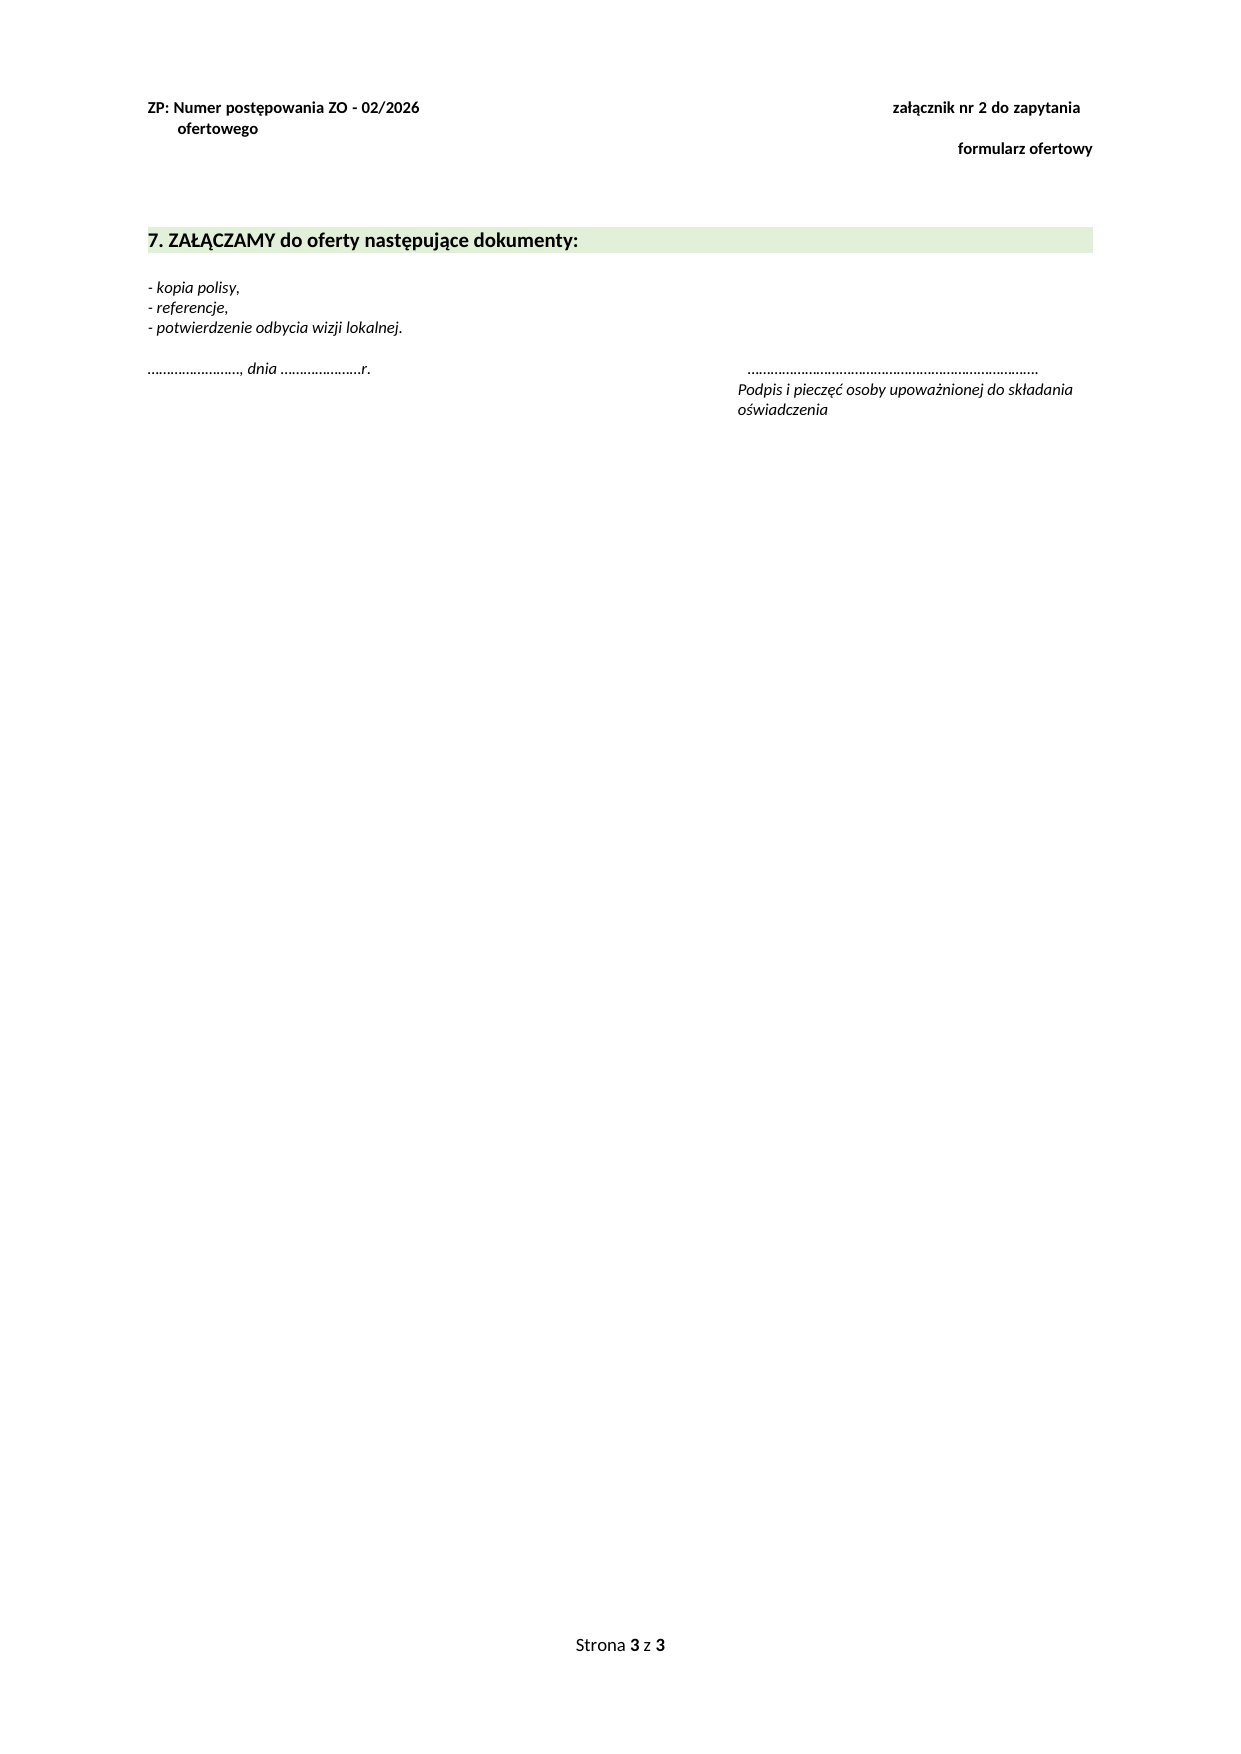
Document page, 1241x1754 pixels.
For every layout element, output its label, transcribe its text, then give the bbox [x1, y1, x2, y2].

text - kopia polisy, [148, 277, 1093, 297]
text - potwierdzenie odbycia wizji lokalnej. [148, 318, 1093, 338]
text 7. ZAŁĄCZAMY do oferty następujące dokumenty: [148, 227, 1093, 253]
text - referencje, [148, 297, 1093, 318]
text Podpis i pieczęć osoby upoważnionej do składania oświadczenia [738, 379, 1093, 419]
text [148, 358, 1093, 379]
